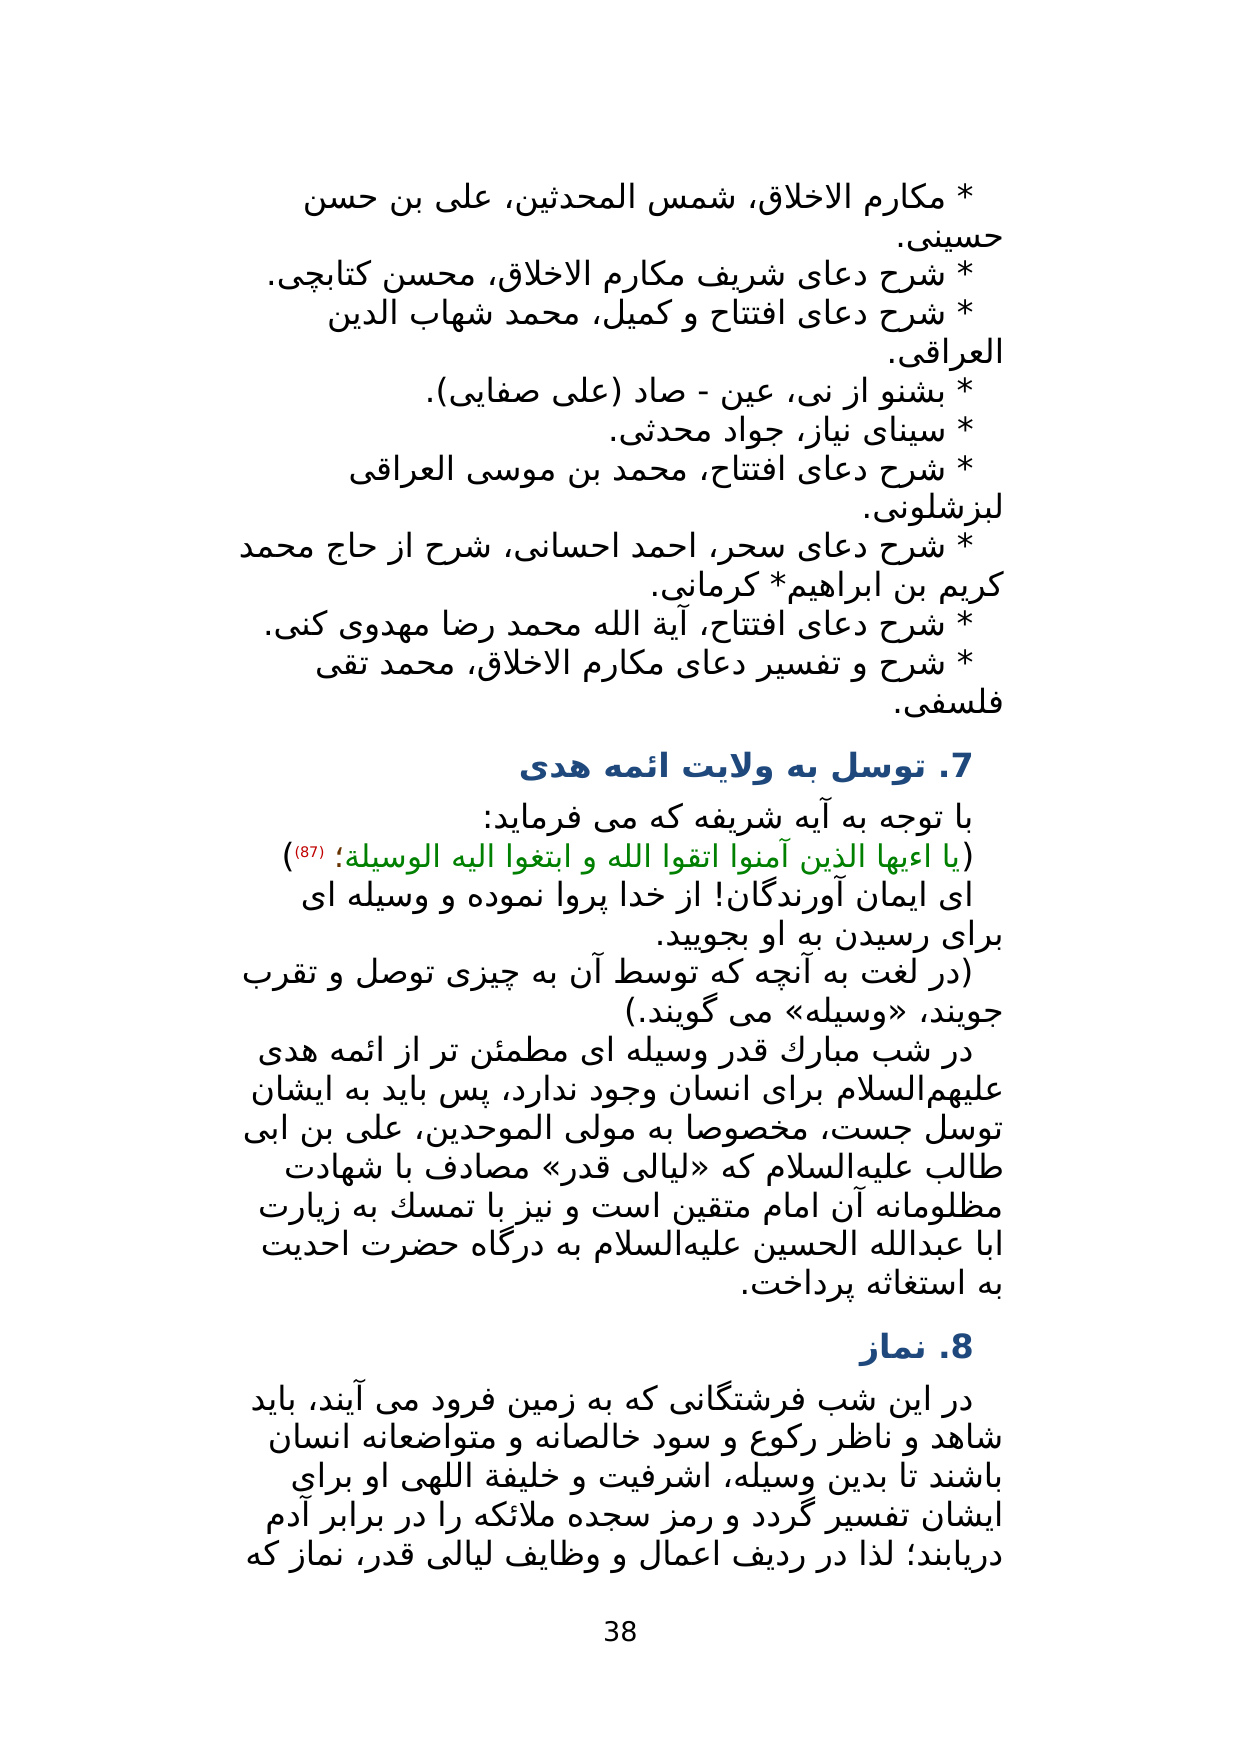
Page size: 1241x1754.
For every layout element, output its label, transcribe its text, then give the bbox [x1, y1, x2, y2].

text * شرح دعاى افتتاح و كميل، محمد شهاب الدين العراقى. [236, 294, 1004, 371]
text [236, 1379, 1004, 1573]
text با توجه به آيه شريفه كه مى فرمايد: [236, 797, 1004, 836]
text (در لغت به آنچه كه توسط آن به چيزى توصل و تقرب جويند، «وسيله» مى گويند.) [236, 953, 1004, 1031]
text * شرح دعاى افتتاح، آية الله محمد رضا مهدوى كنى. [236, 604, 1004, 643]
text * مكارم الاخلاق، شمس المحدثين، على بن حسن حسينى. [236, 177, 1004, 255]
text اى ايمان آورندگان! از خدا پروا نموده و وسيله اى براى رسيدن به او بجوييد. [236, 875, 1004, 953]
text * بشنو از نى، عين - صاد (على صفايى). [236, 371, 1004, 410]
text * شرح دعاى سحر، احمد احسانى، شرح از حاج محمد كريم بن ابراهيم* كرمانى. [236, 527, 1004, 604]
text (يا اءيها الذين آمنوا اتقوا الله و ابتغوا اليه الوسيلة؛ (87)) [236, 836, 1004, 875]
subtitle 8. نماز [236, 1328, 1004, 1366]
text * شرح و تفسير دعاى مكارم الاخلاق، محمد تقى فلسفى. [236, 643, 1004, 721]
text در شب مبارك قدر وسيله اى مطمئن تر از ائمه هدى عليهم‌السلام براى انسان وجود ندارد، پس بايد به ايشان توسل جست، مخصوصا به مولى الموحدين، على بن ابى طالب عليه‌السلام كه «ليالى قدر» مصادف با شهادت مظلومانه آن امام متقين است و نيز با تمسك به زيارت ابا عبدالله الحسين عليه‌السلام به درگاه حضرت احديت به استغاثه پرداخت. [236, 1031, 1004, 1303]
text * شرح دعاى افتتاح، محمد بن موسى العراقى لبزشلونى. [236, 449, 1004, 527]
subtitle 7. توسل به ولايت ائمه هدى [236, 746, 1004, 785]
text * شرح دعاى شريف مكارم الاخلاق، محسن كتابچى. [236, 255, 1004, 294]
text * سيناى نياز، جواد محدثى. [236, 410, 1004, 449]
